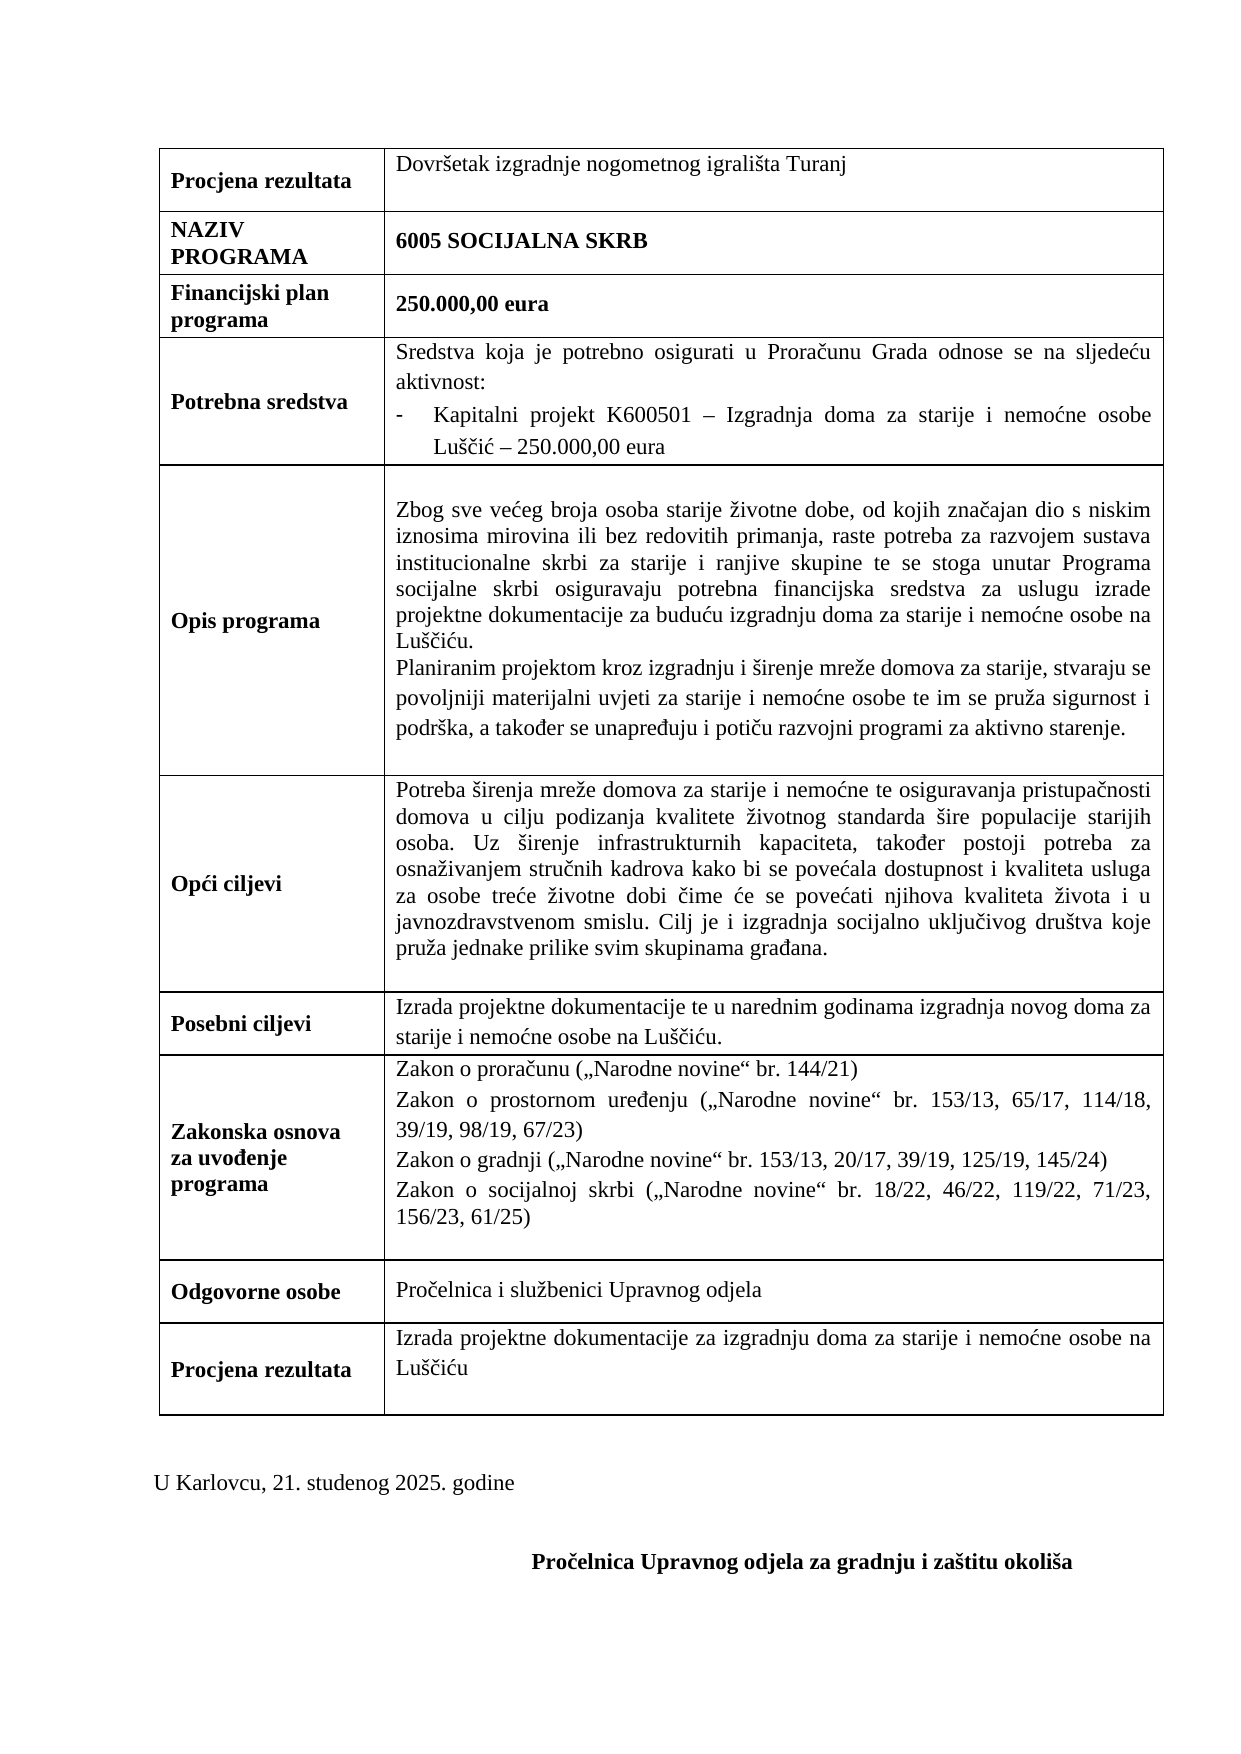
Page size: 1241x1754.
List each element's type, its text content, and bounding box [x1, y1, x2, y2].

table_cell Zakonska osnova za uvođenje programa [160, 1056, 384, 1259]
table_cell Opis programa [160, 466, 384, 775]
table_cell Izrada projektne dokumentacije te u narednim godinama izgradnja novog doma za starije i nemoćne osobe na Luščiću. [385, 993, 1163, 1054]
table_cell Zbog sve većeg broja osoba starije životne dobe, od kojih značajan dio s niskim iznosima mirovina ili bez redovitih primanja, raste potreba za razvojem sustava institucionalne skrbi za starije i ranjive skupine te se stoga unutar Programa socijalne skrbi osiguravaju potrebna financijska sredstva za uslugu izrade projektne dokumentacije za buduću izgradnju doma za starije i nemoćne osobe na Luščiću. Planiranim projektom kroz izgradnju i širenje mreže domova za starije, stvaraju se povoljniji materijalni uvjeti za starije i nemoćne osobe te im se pruža sigurnost i podrška, a također se unapređuju i potiču razvojni programi za aktivno starenje. [385, 466, 1163, 775]
table_cell Opći ciljevi [160, 776, 384, 991]
table_cell Pročelnica i službenici Upravnog odjela [385, 1261, 1163, 1322]
table_cell Izrada projektne dokumentacije za izgradnju doma za starije i nemoćne osobe na Luščiću [385, 1324, 1163, 1414]
table_cell Zakon o proračunu („Narodne novine“ br. 144/21) Zakon o prostornom uređenju („Narodne novine“ br. 153/13, 65/17, 114/18, 39/19, 98/19, 67/23) Zakon o gradnji („Narodne novine“ br. 153/13, 20/17, 39/19, 125/19, 145/24) Zakon o socijalnoj skrbi („Narodne novine“ br. 18/22, 46/22, 119/22, 71/23, 156/23, 61/25) [385, 1056, 1163, 1259]
text U Karlovcu, 21. studenog 2025. godine [148, 1469, 1093, 1495]
table_cell Potrebna sredstva [160, 338, 384, 464]
table_cell Procjena rezultata [160, 1324, 384, 1414]
table_cell 6005 SOCIJALNA SKRB [385, 212, 1163, 273]
table_cell Financijski plan programa [160, 275, 384, 336]
table_cell Procjena rezultata [160, 149, 384, 211]
table_cell Odgovorne osobe [160, 1261, 384, 1322]
table_cell Sredstva koja je potrebno osigurati u Proračunu Grada odnose se na sljedeću aktivnost: Kapitalni projekt K600501 – Izgradnja doma za starije i nemoćne osobe Luščić – 250.000,00 eura [385, 338, 1163, 464]
table_cell 250.000,00 eura [385, 275, 1163, 336]
text Pročelnica Upravnog odjela za gradnju i zaštitu okoliša [148, 1548, 1093, 1574]
table_cell Dovršetak izgradnje nogometnog igrališta Turanj [385, 149, 1163, 211]
table_cell NAZIV PROGRAMA [160, 212, 384, 273]
table_cell Potreba širenja mreže domova za starije i nemoćne te osiguravanja pristupačnosti domova u cilju podizanja kvalitete životnog standarda šire populacije starijih osoba. Uz širenje infrastrukturnih kapaciteta, također postoji potreba za osnaživanjem stručnih kadrova kako bi se povećala dostupnost i kvaliteta usluga za osobe treće životne dobi čime će se povećati njihova kvaliteta života i u javnozdravstvenom smislu. Cilj je i izgradnja socijalno uključivog društva koje pruža jednake prilike svim skupinama građana. [385, 776, 1163, 991]
table_cell Posebni ciljevi [160, 993, 384, 1054]
